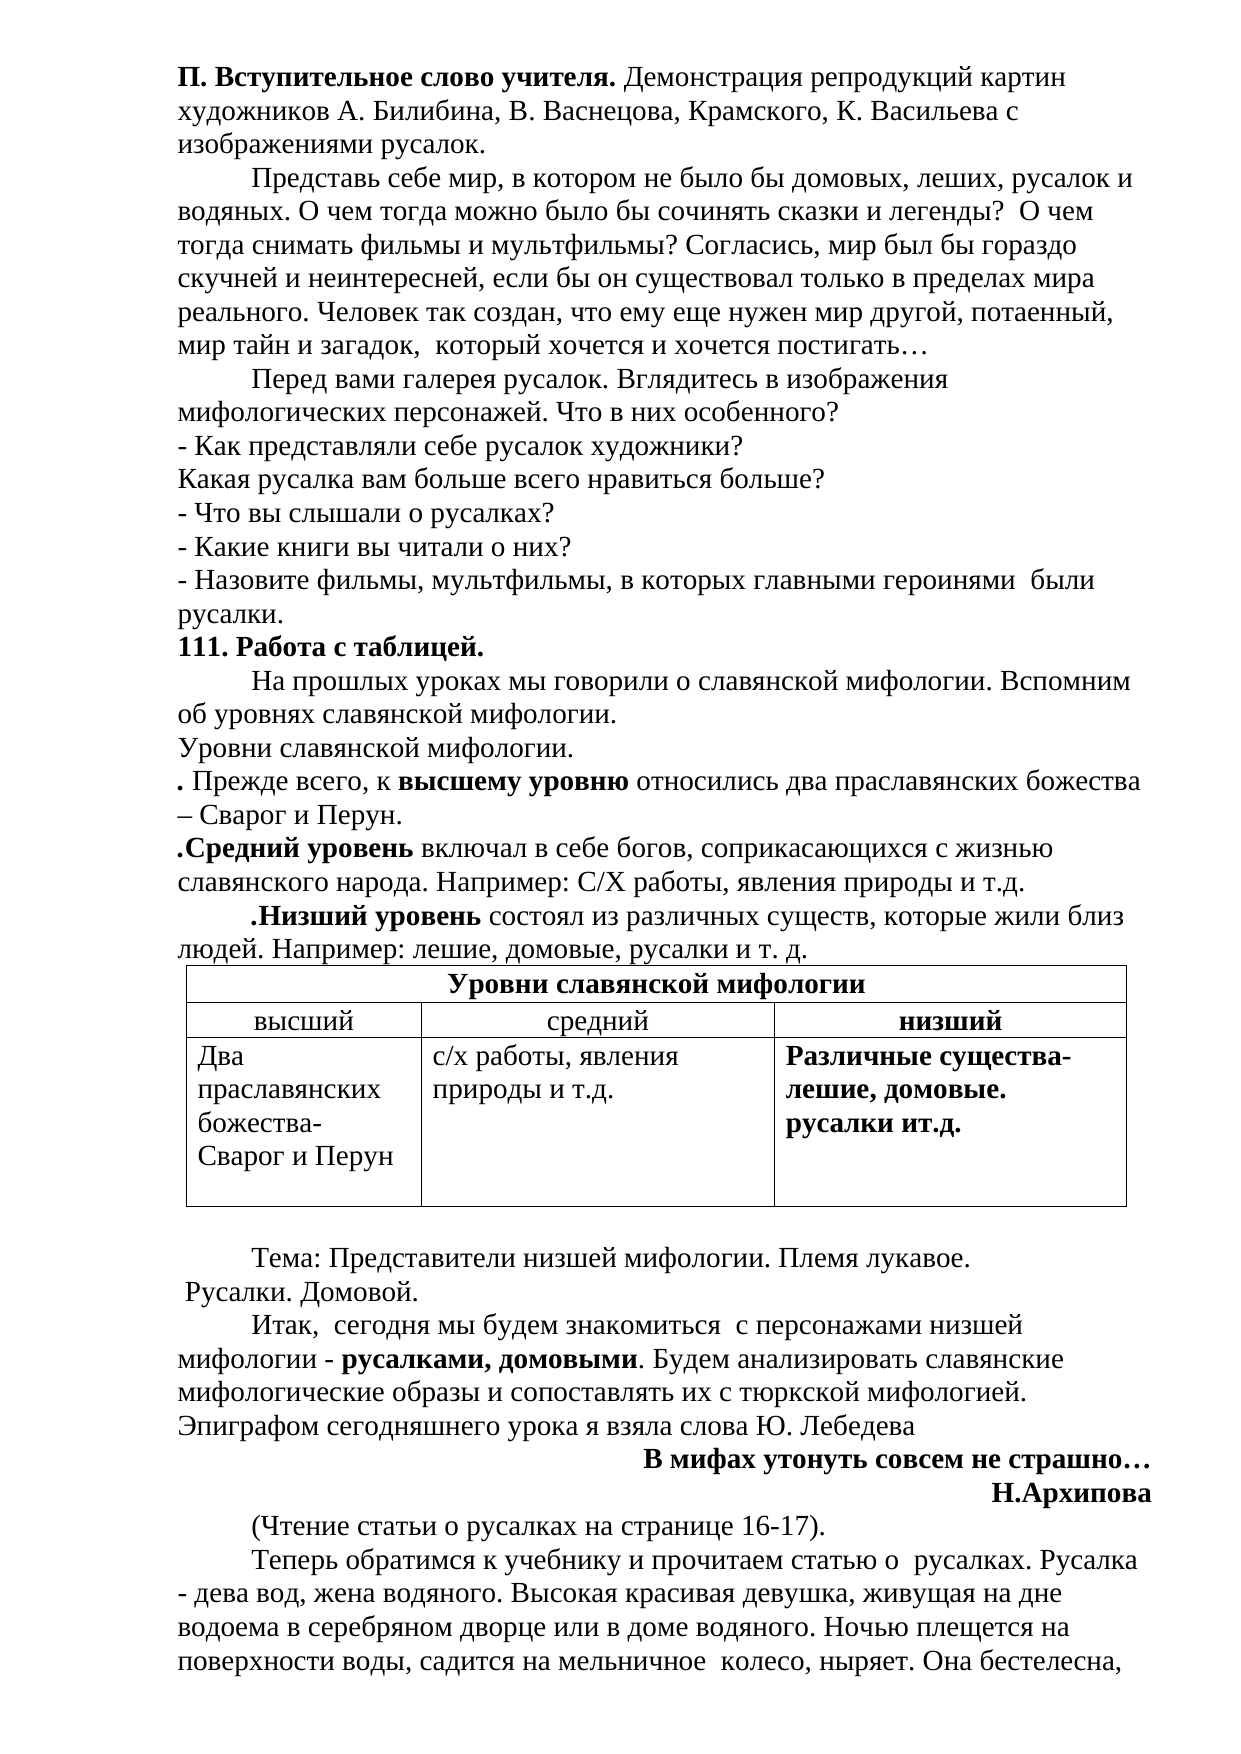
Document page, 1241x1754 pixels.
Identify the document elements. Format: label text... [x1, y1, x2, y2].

text .Средний уровень включал в себе богов, соприкасающихся с жизнью славянского народа. Например: С/Х работы, явления природы и т.д. [177, 831, 1152, 898]
text На прошлых уроках мы говорили о славянской мифологии. Вспомним об уровнях славянской мифологии. [177, 663, 1152, 730]
text Представь себе мир, в котором не было бы домовых, леших, русалок и водяных. О чем тогда можно было бы сочинять сказки и легенды? О чем тогда снимать фильмы и мультфильмы? Согласись, мир был бы гораздо скучней и неинтересней, если бы он существовал только в пределах мира реального. Человек так создан, что ему еще нужен мир другой, потаенный, мир тайн и загадок, который хочется и хочется постигать… [177, 160, 1152, 361]
text мифологических персонажей. Что в них особенного? [177, 394, 1152, 428]
table_cell низший [775, 1003, 1126, 1037]
table_cell Различные существа-лешие, домовые. русалки ит.д. [775, 1038, 1126, 1206]
text Русалки. Домовой. [177, 1274, 1152, 1307]
table_cell Два праславянских божества- Сварог и Перун [187, 1038, 421, 1206]
table_cell с/х работы, явления природы и т.д. [422, 1038, 774, 1206]
text Тема: Представители низшей мифологии. Племя лукавое. [177, 1240, 1152, 1274]
text Перед вами галерея русалок. Вглядитесь в изображения [177, 361, 1152, 394]
table_header Уровни славянской мифологии [187, 966, 1126, 1002]
table_cell высший [187, 1003, 421, 1037]
text Какая русалка вам больше всего нравиться больше? [177, 462, 1152, 495]
text В мифах утонуть совсем не страшно… Н.Архипова [177, 1441, 1152, 1508]
text - Что вы слышали о русалках? [177, 495, 1152, 529]
text П. Вступительное слово учителя. Демонстрация репродукций картин художников А. Билибина, В. Васнецова, Крамского, К. Васильева с изображениями русалок. [177, 59, 1152, 160]
text .Низший уровень состоял из различных существ, которые жили близ людей. Например: лешие, домовые, русалки и т. д. [177, 898, 1152, 965]
text - Назовите фильмы, мультфильмы, в которых главными героинями были русалки. [177, 562, 1152, 629]
text Уровни славянской мифологии. [177, 730, 1152, 763]
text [177, 1542, 1152, 1676]
table_cell средний [422, 1003, 774, 1037]
text - Как представляли себе русалок художники? [177, 428, 1152, 462]
text . Прежде всего, к высшему уровню относились два праславянских божества – Сварог и Перун. [177, 763, 1152, 831]
text (Чтение статьи о русалках на странице 16-17). [177, 1508, 1152, 1542]
text Итак, сегодня мы будем знакомиться с персонажами низшей мифологии - русалками, домовыми. Будем анализировать славянские мифологические образы и сопоставлять их с тюркской мифологией. Эпиграфом сегодняшнего урока я взяла слова Ю. Лебедева [177, 1307, 1152, 1441]
text - Какие книги вы читали о них? [177, 529, 1152, 562]
text 111. Работа с таблицей. [177, 629, 1152, 663]
